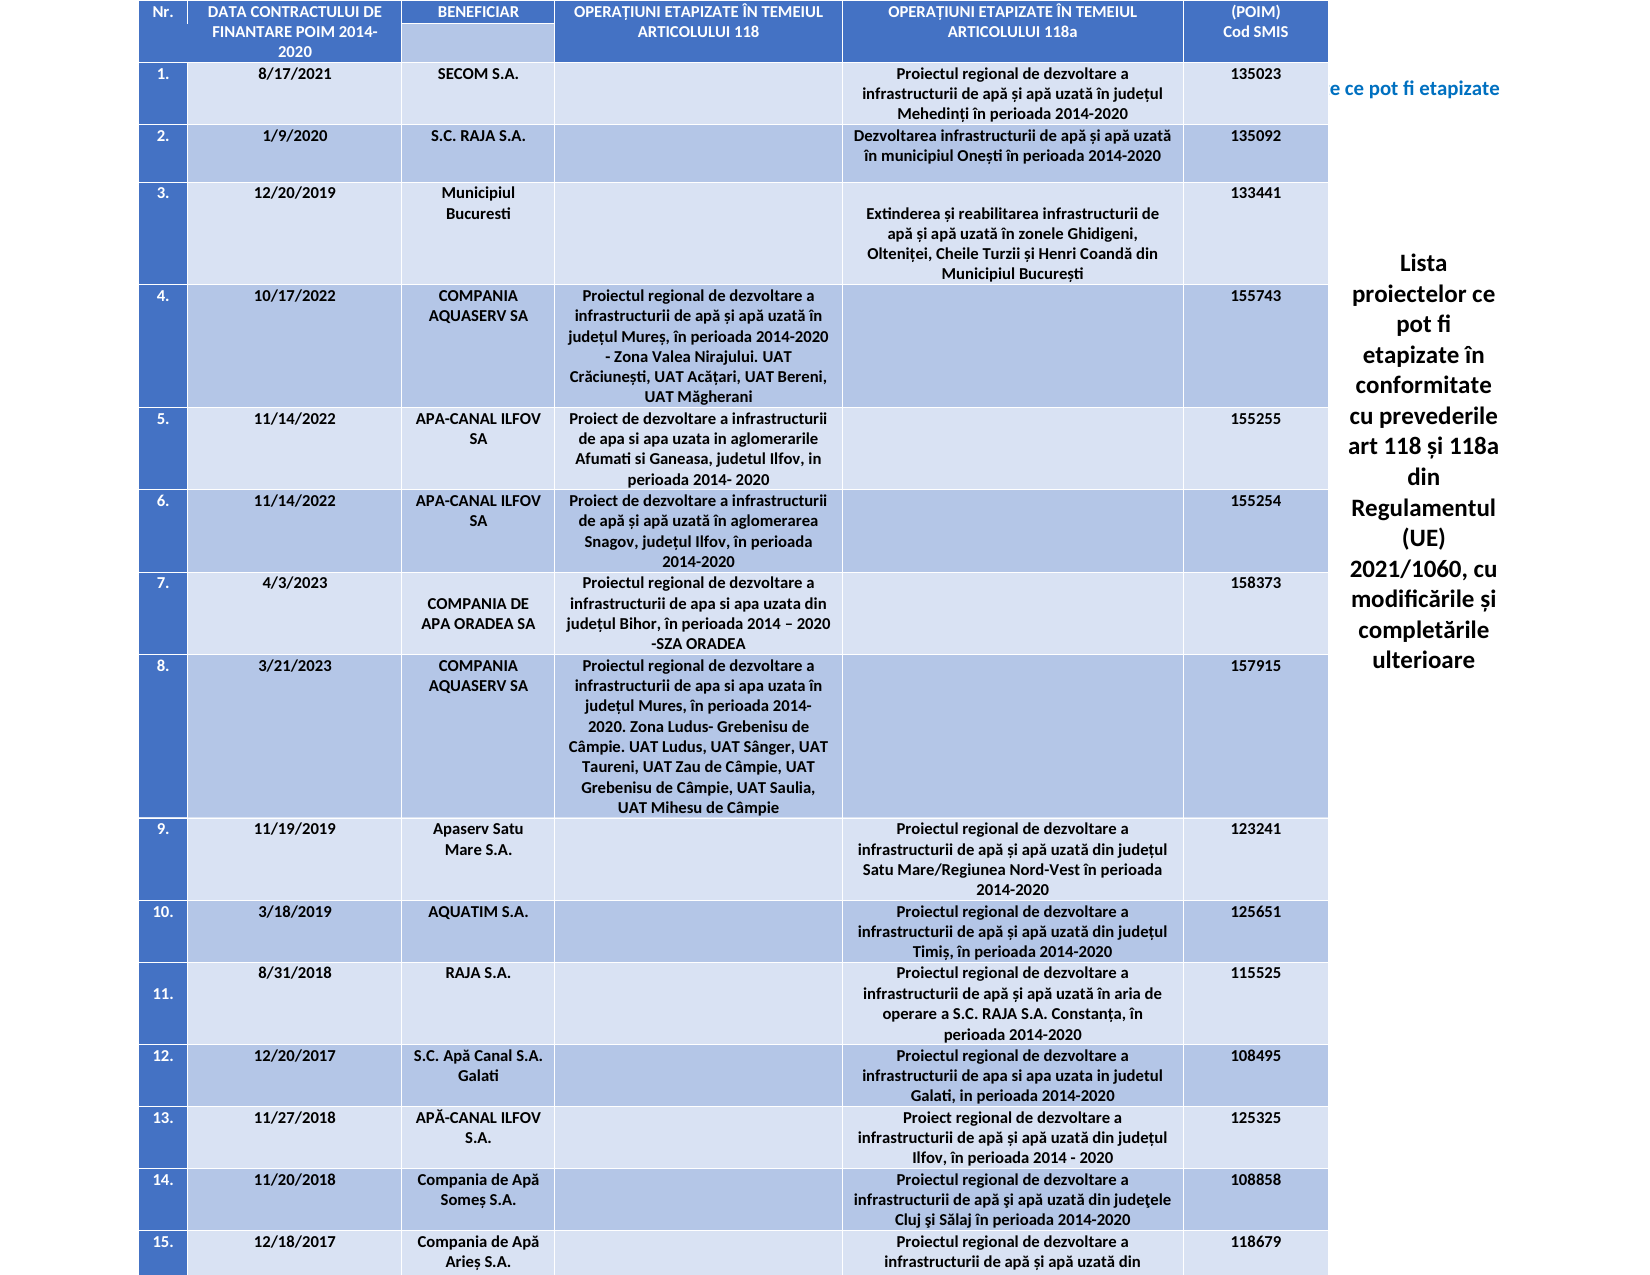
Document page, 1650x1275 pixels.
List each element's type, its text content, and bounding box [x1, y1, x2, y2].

table_cell [555, 901, 842, 962]
table_cell Compania de Apă Someș S.A. [402, 1169, 554, 1230]
table_cell 155254 [1184, 490, 1328, 572]
table_header OPERAȚIUNI ETAPIZATE ÎN TEMEIUL ARTICOLULUI 118a [843, 1, 1183, 62]
table_cell Proiectul regional de dezvoltare a infrastructurii de apă și apă uzată din regiunea Turda – Câmpia Turzii, în perioada 2014-2020 [843, 1231, 1183, 1275]
table_cell [555, 819, 842, 900]
table_cell AQUATIM S.A. [402, 901, 554, 962]
table_cell Proiect de dezvoltare a infrastructurii de apă și apă uzată în aglomerarea Snagov, județul Ilfov, în perioada 2014-2020 [555, 490, 842, 572]
table_cell 9. [139, 819, 187, 900]
table_cell 11/14/2022 [188, 490, 401, 572]
table_cell Dezvoltarea infrastructurii de apă și apă uzată în municipiul Onești în perioada 2014-2020 [843, 125, 1183, 182]
table_cell 7. [139, 573, 187, 654]
table_cell [555, 63, 842, 124]
table_header DATA CONTRACTULUI DE FINANTARE POIM 2014-2020 [188, 1, 401, 62]
table_cell [555, 1231, 842, 1275]
table_cell 157915 [1184, 655, 1328, 817]
table_cell 125651 [1184, 901, 1328, 962]
table_cell [843, 408, 1183, 489]
table_cell 133441 [1184, 183, 1328, 284]
table_cell Proiect de dezvoltare a infrastructurii de apa si apa uzata in aglomerarile Afumati si Ganeasa, judetul Ilfov, in perioada 2014- 2020 [555, 408, 842, 489]
table_cell RAJA S.A. [402, 963, 554, 1044]
table_cell Proiectul regional de dezvoltare a infrastructurii de apă și apă uzată în aria de operare a S.C. RAJA S.A. Constanța, în perioada 2014-2020 [843, 963, 1183, 1044]
table_cell COMPANIA DE APA ORADEA SA [402, 573, 554, 654]
table_cell 5. [139, 408, 187, 489]
table_cell 108495 [1184, 1045, 1328, 1106]
table_cell APĂ-CANAL ILFOV S.A. [402, 1107, 554, 1168]
table_cell S.C. RAJA S.A. [402, 125, 554, 182]
table_cell 12/20/2017 [188, 1045, 401, 1106]
table_cell 115525 [1184, 963, 1328, 1044]
table_cell 12/20/2019 [188, 183, 401, 284]
table_cell 123241 [1184, 819, 1328, 900]
table_cell 11. [139, 963, 187, 1044]
table_cell COMPANIA AQUASERV SA [402, 655, 554, 817]
table_cell [843, 573, 1183, 654]
table_cell Proiectul regional de dezvoltare a infrastructurii de apă și apă uzată în județul Mehedinți în perioada 2014-2020 [843, 63, 1183, 124]
table_cell S.C. Apă Canal S.A. Galati [402, 1045, 554, 1106]
table_cell 10. [139, 901, 187, 962]
text Lista proiectelor ce pot fi etapizate în conformitate cu prevederile art 118 și 118a din Regulamentul (UE) 2021/1060, cu modificările și completările ulterioare [1329, 247, 1500, 675]
table_cell 158373 [1184, 573, 1328, 654]
table_cell 155255 [1184, 408, 1328, 489]
table_header BENEFICIAR [402, 1, 554, 23]
table_cell 6. [139, 490, 187, 572]
table_cell Apaserv Satu Mare S.A. [402, 819, 554, 900]
table_cell 8. [139, 655, 187, 817]
table_cell 11/19/2019 [188, 819, 401, 900]
table_cell 125325 [1184, 1107, 1328, 1168]
table_cell COMPANIA AQUASERV SA [402, 285, 554, 407]
table_cell 135092 [1184, 125, 1328, 182]
table_cell 11/20/2018 [188, 1169, 401, 1230]
table_cell [555, 963, 842, 1044]
table_cell Extinderea și reabilitarea infrastructurii de apă și apă uzată în zonele Ghidigeni, Olteniței, Cheile Turzii și Henri Coandă din Municipiul București [843, 183, 1183, 284]
table_cell 10/17/2022 [188, 285, 401, 407]
table_cell [843, 285, 1183, 407]
table_cell [402, 24, 554, 62]
table_cell Proiectul regional de dezvoltare a infrastructurii de apa si apa uzata in judetul Galati, in perioada 2014-2020 [843, 1045, 1183, 1106]
table_cell 4/3/2023 [188, 573, 401, 654]
table_cell 11/14/2022 [188, 408, 401, 489]
table_cell 3/21/2023 [188, 655, 401, 817]
table_cell 12/18/2017 [188, 1231, 401, 1275]
table_cell Proiect regional de dezvoltare a infrastructurii de apă și apă uzată din județul Ilfov, în perioada 2014 - 2020 [843, 1107, 1183, 1168]
table_cell 13. [139, 1107, 187, 1168]
table_cell 4. [139, 285, 187, 407]
table_cell Compania de Apă Arieș S.A. [402, 1231, 554, 1275]
table_cell 1/9/2020 [188, 125, 401, 182]
table_cell 8/17/2021 [188, 63, 401, 124]
table_cell [555, 183, 842, 284]
table_cell Proiectul regional de dezvoltare a infrastructurii de apă și apă uzată din județul Timiș, în perioada 2014-2020 [843, 901, 1183, 962]
table_cell [843, 490, 1183, 572]
table_cell [555, 1169, 842, 1230]
table_cell SECOM S.A. [402, 63, 554, 124]
table_cell Proiectul regional de dezvoltare a infrastructurii de apă și apă uzată în județul Mureș, în perioada 2014-2020 - Zona Valea Nirajului. UAT Crăciunești, UAT Acățari, UAT Bereni, UAT Măgherani [555, 285, 842, 407]
table_cell 1. [139, 63, 187, 124]
table_cell APA-CANAL ILFOV SA [402, 490, 554, 572]
table_cell 118679 [1184, 1231, 1328, 1275]
table_cell 15. [139, 1231, 187, 1275]
table_cell 135023 [1184, 63, 1328, 124]
table_cell Proiectul regional de dezvoltare a infrastructurii de apă și apă uzată din județul Satu Mare/Regiunea Nord-Vest în perioada 2014-2020 [843, 819, 1183, 900]
table_cell [555, 125, 842, 182]
table_cell [555, 1107, 842, 1168]
table_cell Municipiul Bucuresti [402, 183, 554, 284]
table_cell 8/31/2018 [188, 963, 401, 1044]
table_cell 155743 [1184, 285, 1328, 407]
table_cell Proiectul regional de dezvoltare a infrastructurii de apa si apa uzata în județul Mures, în perioada 2014-2020. Zona Ludus- Grebenisu de Câmpie. UAT Ludus, UAT Sânger, UAT Taureni, UAT Zau de Câmpie, UAT Grebenisu de Câmpie, UAT Saulia, UAT Mihesu de Câmpie [555, 655, 842, 817]
table_cell 2. [139, 125, 187, 182]
table_cell 3. [139, 183, 187, 284]
table_header Nr. [139, 1, 188, 62]
table_header OPERAȚIUNI ETAPIZATE ÎN TEMEIUL ARTICOLULUI 118 [555, 1, 842, 62]
table_cell [843, 655, 1183, 817]
table_cell 3/18/2019 [188, 901, 401, 962]
table_cell Proiectul regional de dezvoltare a infrastructurii de apa si apa uzata din județul Bihor, în perioada 2014 – 2020 -SZA ORADEA [555, 573, 842, 654]
table_cell Proiectul regional de dezvoltare a infrastructurii de apă şi apă uzată din judeţele Cluj şi Sălaj în perioada 2014-2020 [843, 1169, 1183, 1230]
table_cell 108858 [1184, 1169, 1328, 1230]
table_cell [555, 1045, 842, 1106]
table_header (POIM) Cod SMIS [1184, 1, 1328, 62]
table_cell 11/27/2018 [188, 1107, 401, 1168]
table_cell APA-CANAL ILFOV SA [402, 408, 554, 489]
table_cell 14. [139, 1169, 187, 1230]
table_cell 12. [139, 1045, 187, 1106]
